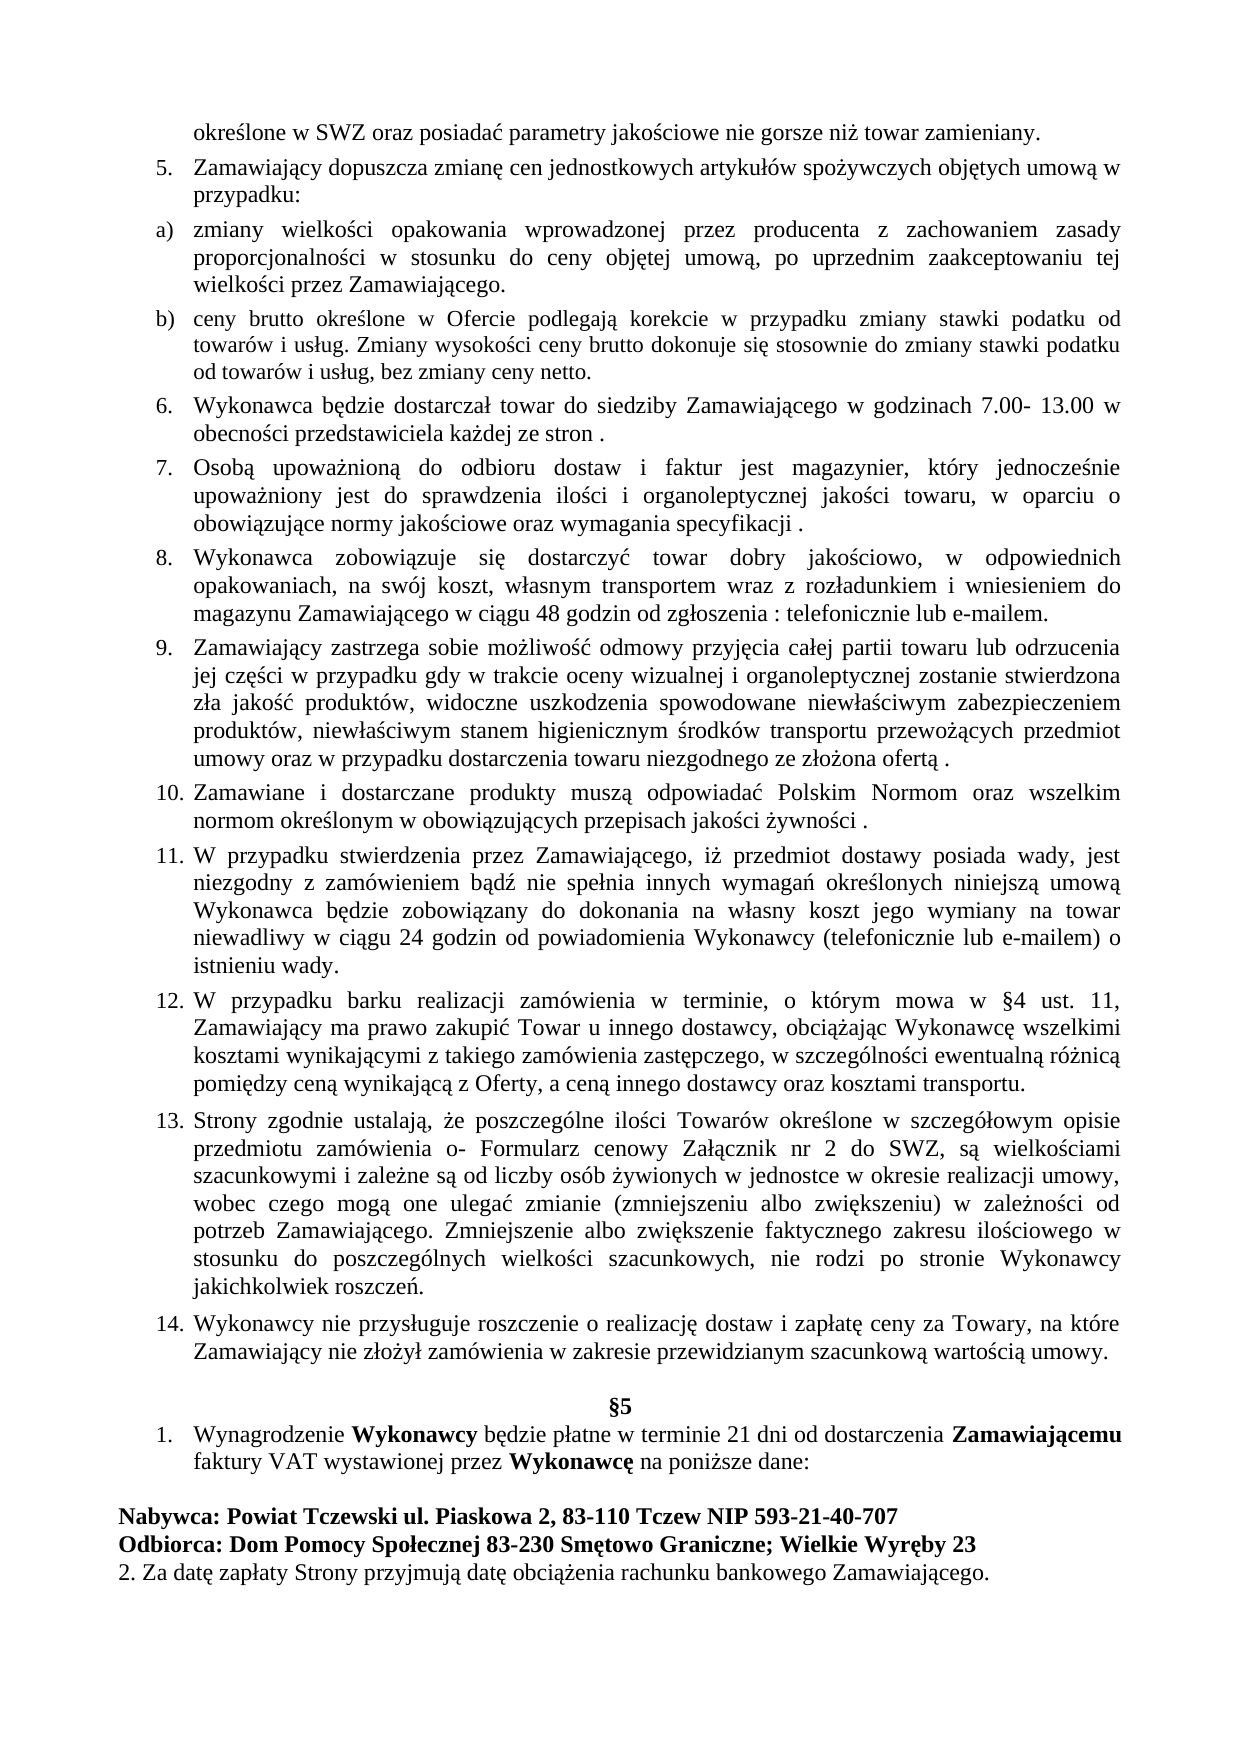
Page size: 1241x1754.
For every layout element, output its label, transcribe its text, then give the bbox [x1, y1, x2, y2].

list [156, 118, 1122, 146]
text Nabywca: Powiat Tczewski ul. Piaskowa 2, 83-110 Tczew NIP 593-21-40-707 [118, 1502, 1122, 1530]
text §5 [118, 1392, 1122, 1419]
list Wykonawca zobowiązuje się dostarczyć towar dobry jakościowo, w odpowiednich opakowaniach, na swój koszt, własnym transportem wraz z rozładunkiem i wniesieniem do magazynu Zamawiającego w ciągu 48 godzin od zgłoszenia : telefonicznie lub e-mailem. [156, 543, 1122, 626]
list Wykonawcy nie przysługuje roszczenie o realizację dostaw i zapłatę ceny za Towary, na które Zamawiający nie złożył zamówienia w zakresie przewidzianym szacunkową wartością umowy. [156, 1309, 1122, 1364]
list Wynagrodzenie Wykonawcy będzie płatne w terminie 21 dni od dostarczenia Zamawiającemu faktury VAT wystawionej przez Wykonawcę na poniższe dane: [156, 1419, 1122, 1475]
text Odbiorca: Dom Pomocy Społecznej 83-230 Smętowo Graniczne; Wielkie Wyręby 23 [118, 1530, 1122, 1558]
list zmiany wielkości opakowania wprowadzonej przez producenta z zachowaniem zasady proporcjonalności w stosunku do ceny objętej umową, po uprzednim zaakceptowaniu tej wielkości przez Zamawiającego. [156, 215, 1122, 298]
list Osobą upoważnioną do odbioru dostaw i faktur jest magazynier, który jednocześnie upoważniony jest do sprawdzenia ilości i organoleptycznej jakości towaru, w oparciu o obowiązujące normy jakościowe oraz wymagania specyfikacji . [156, 453, 1122, 536]
list Wykonawca będzie dostarczał towar do siedziby Zamawiającego w godzinach 7.00- 13.00 w obecności przedstawiciela każdej ze stron . [156, 391, 1122, 446]
list W przypadku stwierdzenia przez Zamawiającego, iż przedmiot dostawy posiada wady, jest niezgodny z zamówieniem bądź nie spełnia innych wymagań określonych niniejszą umową Wykonawca będzie zobowiązany do dokonania na własny koszt jego wymiany na towar niewadliwy w ciągu 24 godzin od powiadomienia Wykonawcy (telefonicznie lub e-mailem) o istnieniu wady. [156, 841, 1122, 979]
list Zamawiający zastrzega sobie możliwość odmowy przyjęcia całej partii towaru lub odrzucenia jej części w przypadku gdy w trakcie oceny wizualnej i organoleptycznej zostanie stwierdzona zła jakość produktów, widoczne uszkodzenia spowodowane niewłaściwym zabezpieczeniem produktów, niewłaściwym stanem higienicznym środków transportu przewożących przedmiot umowy oraz w przypadku dostarczenia towaru niezgodnego ze złożona ofertą . [156, 633, 1122, 771]
list Zamawiający dopuszcza zmianę cen jednostkowych artykułów spożywczych objętych umową w przypadku: [156, 153, 1122, 208]
list Zamawiane i dostarczane produkty muszą odpowiadać Polskim Normom oraz wszelkim normom określonym w obowiązujących przepisach jakości żywności . [156, 778, 1122, 833]
text 2. Za datę zapłaty Strony przyjmują datę obciążenia rachunku bankowego Zamawiającego. [118, 1558, 1122, 1585]
list ceny brutto określone w Ofercie podlegają korekcie w przypadku zmiany stawki podatku od towarów i usług. Zmiany wysokości ceny brutto dokonuje się stosownie do zmiany stawki podatku od towarów i usług, bez zmiany ceny netto. [156, 305, 1122, 384]
list Strony zgodnie ustalają, że poszczególne ilości Towarów określone w szczegółowym opisie przedmiotu zamówienia o- Formularz cenowy Załącznik nr 2 do SWZ, są wielkościami szacunkowymi i zależne są od liczby osób żywionych w jednostce w okresie realizacji umowy, wobec czego mogą one ulegać zmianie (zmniejszeniu albo zwiększeniu) w zależności od potrzeb Zamawiającego. Zmniejszenie albo zwiększenie faktycznego zakresu ilościowego w stosunku do poszczególnych wielkości szacunkowych, nie rodzi po stronie Wykonawcy jakichkolwiek roszczeń. [156, 1106, 1122, 1299]
list W przypadku barku realizacji zamówienia w terminie, o którym mowa w §4 ust. 11, Zamawiający ma prawo zakupić Towar u innego dostawcy, obciążając Wykonawcę wszelkimi kosztami wynikającymi z takiego zamówienia zastępczego, w szczególności ewentualną różnicą pomiędzy ceną wynikającą z Oferty, a ceną innego dostawcy oraz kosztami transportu. [156, 986, 1122, 1096]
